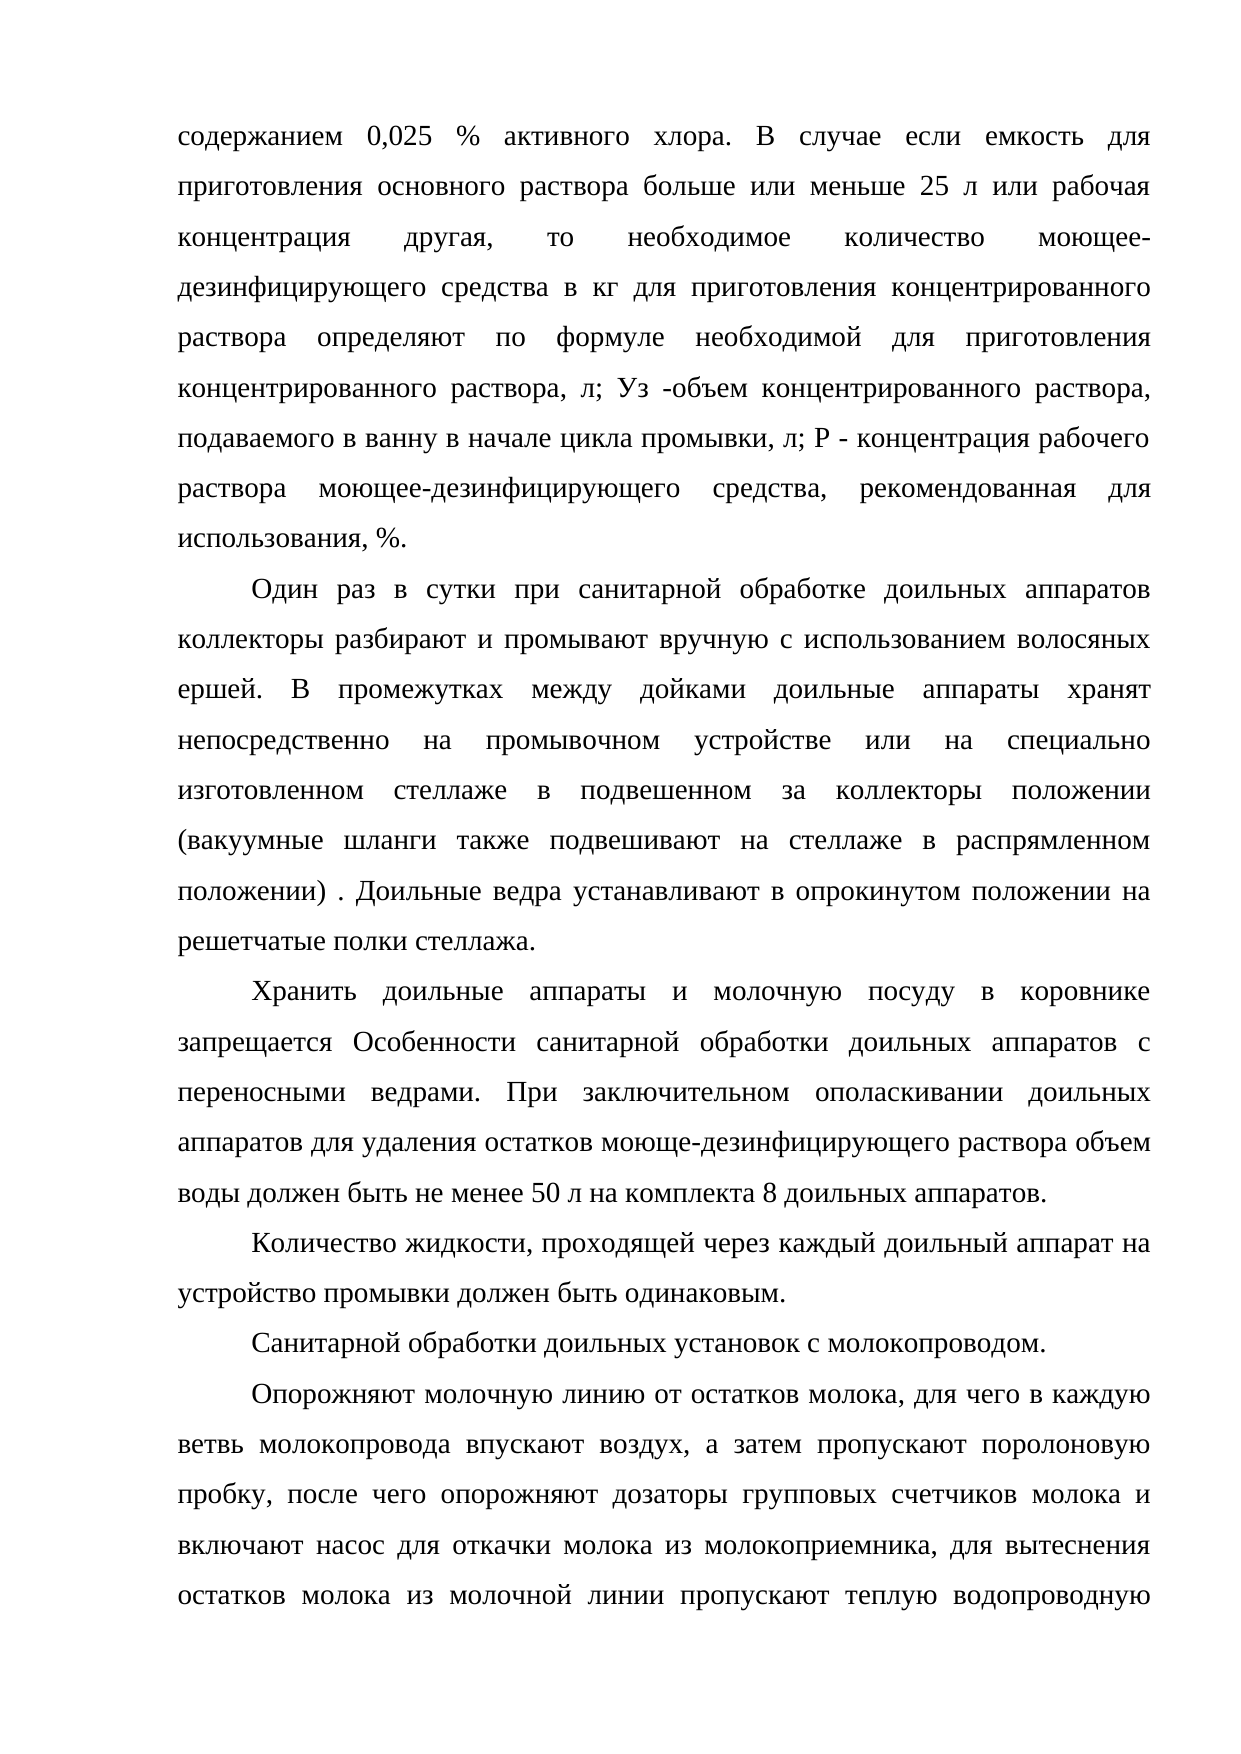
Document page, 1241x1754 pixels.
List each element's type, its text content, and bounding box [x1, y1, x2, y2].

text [177, 1376, 1152, 1611]
text Один раз в сутки при санитарной обработке доильных аппаратов коллекторы разбирают и промывают вручную с использованием волосяных ершей. В промежутках между дойками доильные аппараты хранят непосредственно на промывочном устройстве или на специально изготовленном стеллаже в подвешенном за коллекторы положении (вакуумные шланги также подвешивают на стеллаже в распрямленном положении) . Доильные ведра устанавливают в опрокинутом положении на решетчатые полки стеллажа. [177, 571, 1152, 957]
text Количество жидкости, проходящей через каждый доильный аппарат на устройство промывки должен быть одинаковым. [177, 1225, 1152, 1309]
text Санитарной обработки доильных установок с молокопроводом. [177, 1326, 1152, 1359]
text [177, 118, 1152, 554]
text Хранить доильные аппараты и молочную посуду в коровнике запрещается Особенности санитарной обработки доильных аппаратов с переносными ведрами. При заключительном ополаскивании доильных аппаратов для удаления остатков моюще-дезинфицирующего раствора объем воды должен быть не менее на комплекта 8 доильных аппаратов. [177, 973, 1152, 1208]
